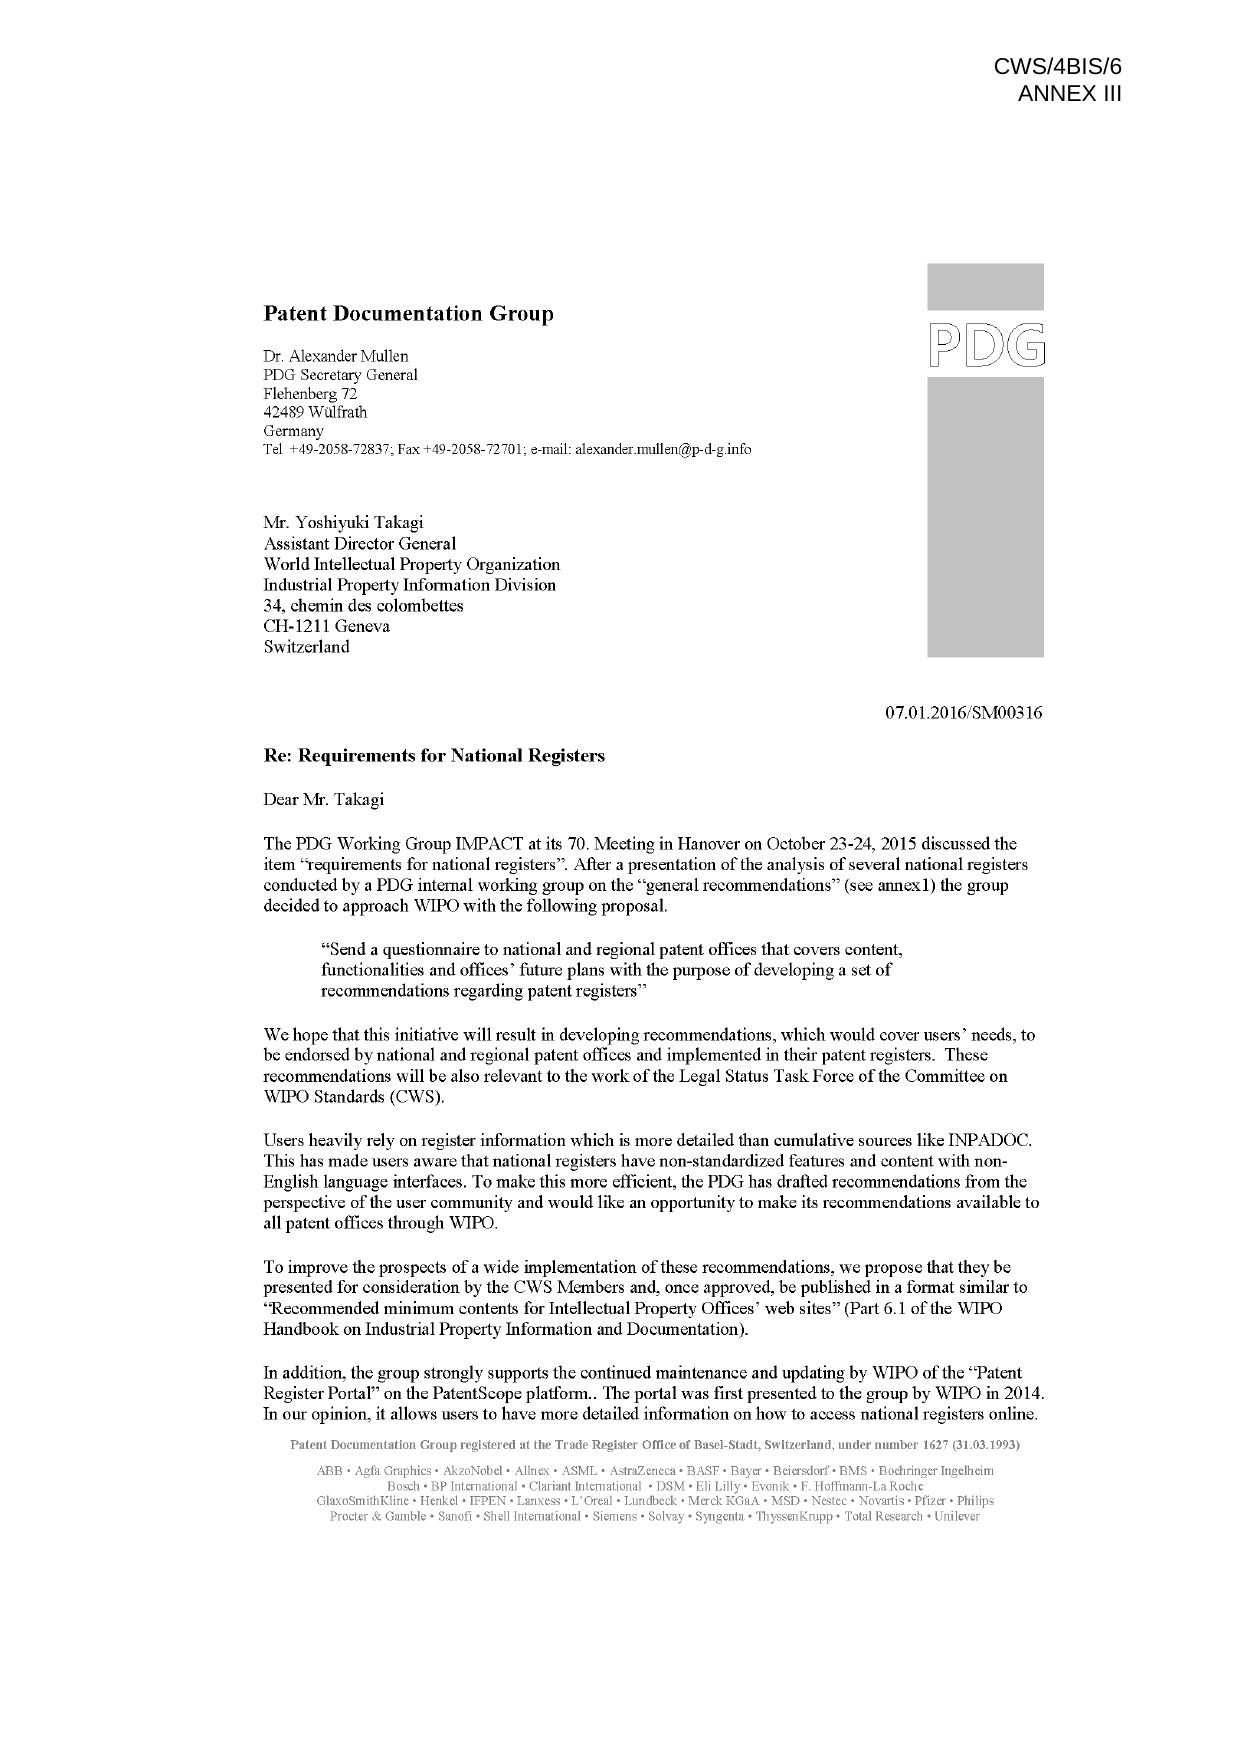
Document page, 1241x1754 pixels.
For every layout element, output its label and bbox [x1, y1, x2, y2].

picture [147, 183, 1123, 1562]
